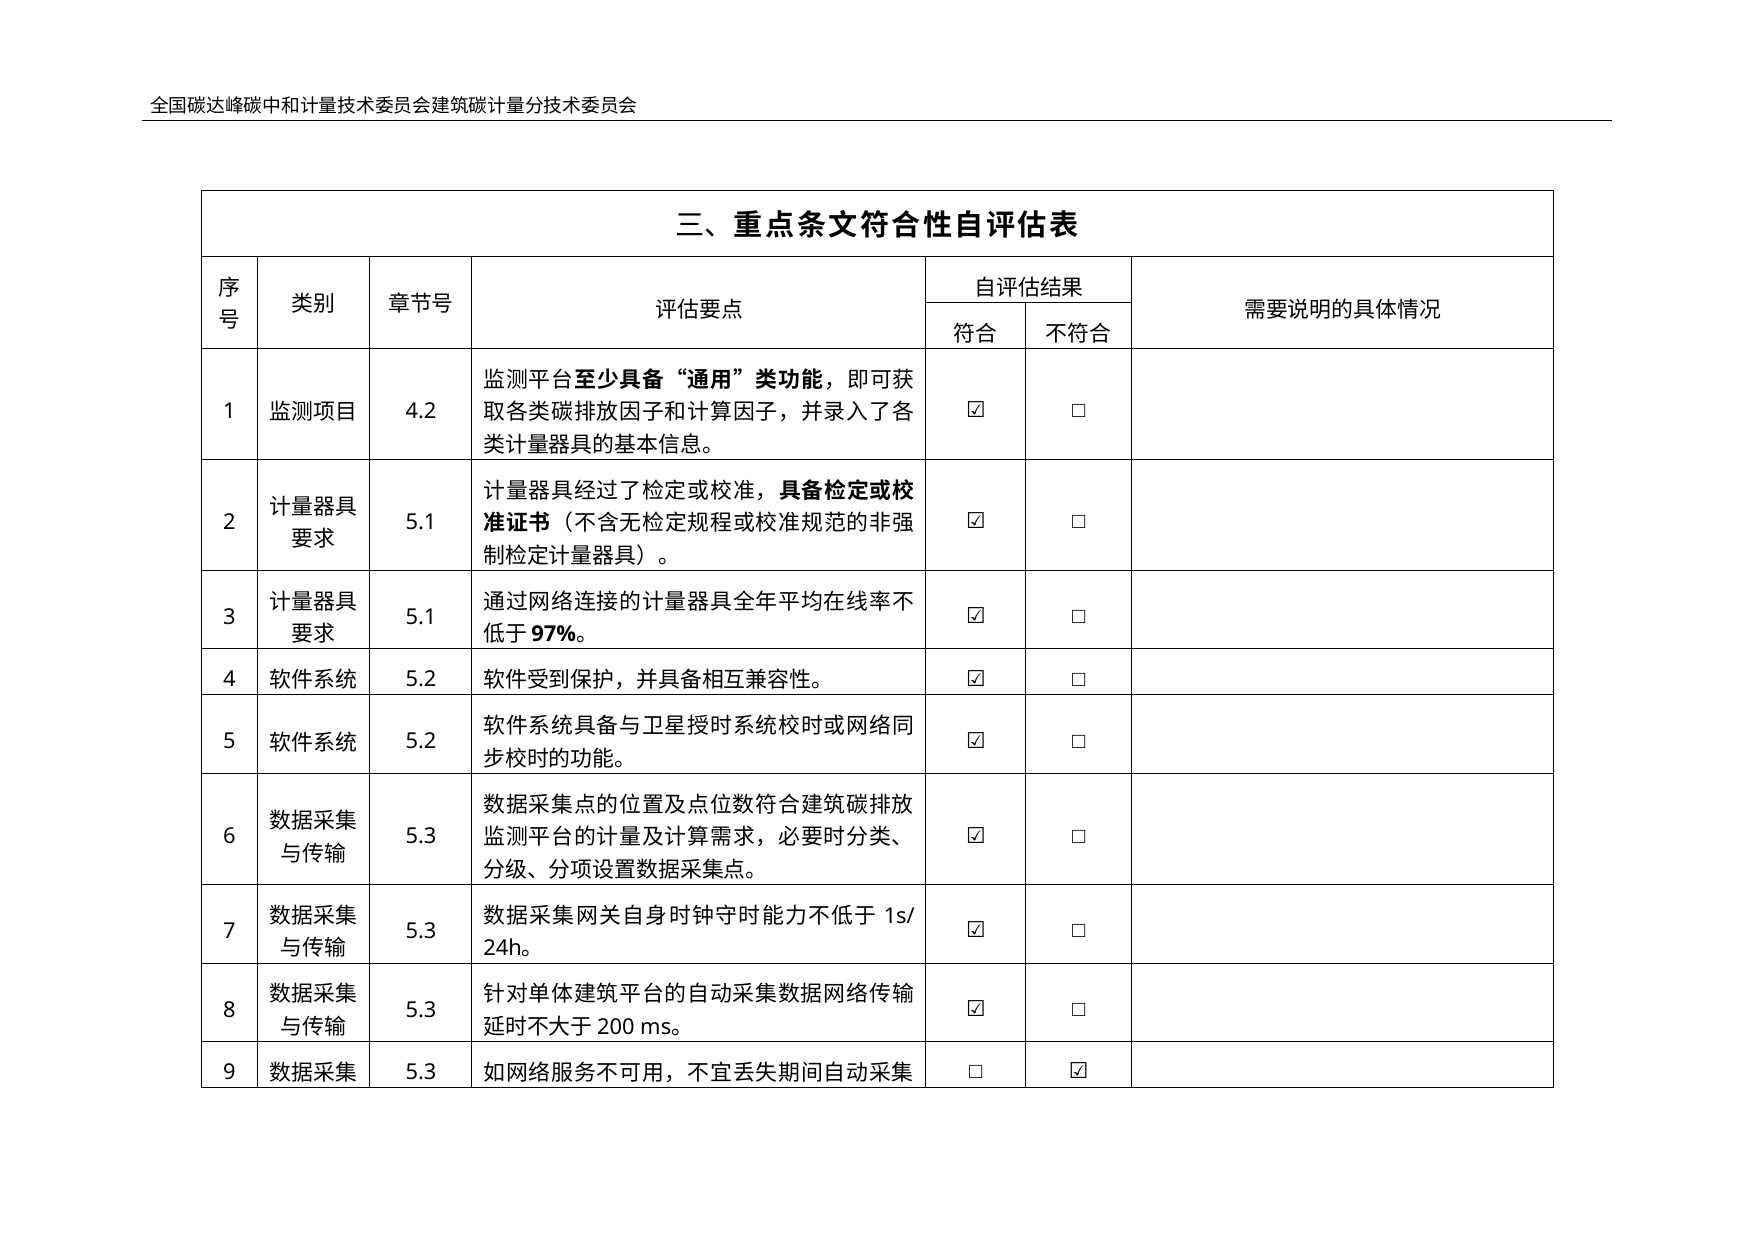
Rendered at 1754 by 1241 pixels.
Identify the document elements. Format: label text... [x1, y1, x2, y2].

table_cell 5.1 [370, 460, 471, 570]
table_cell 数据采集与传输 [258, 774, 369, 884]
table_cell 评估要点 [472, 257, 925, 348]
table_cell 软件受到保护，并具备相互兼容性。 [472, 649, 925, 694]
table_cell ☑ [1026, 1042, 1131, 1087]
table_cell 不符合 [1026, 303, 1131, 348]
table_cell □ [1026, 964, 1131, 1041]
table_cell □ [1026, 571, 1131, 648]
table_cell 监测项目 [258, 349, 369, 459]
table_cell □ [1026, 349, 1131, 459]
table_cell 计量器具经过了检定或校准，具备检定或校准证书（不含无检定规程或校准规范的非强制检定计量器具）。 [472, 460, 925, 570]
table_cell 7 [202, 885, 257, 962]
table_header 重点条文符合性自评估表 [202, 191, 1553, 256]
table_cell 5.1 [370, 571, 471, 648]
table_cell [1132, 885, 1553, 962]
table_cell 数据采集点的位置及点位数符合建筑碳排放监测平台的计量及计算需求，必要时分类、分级、分项设置数据采集点。 [472, 774, 925, 884]
table_cell □ [926, 1042, 1025, 1087]
table_cell 1 [202, 349, 257, 459]
table_cell 计量器具要求 [258, 460, 369, 570]
table_cell 序号 [202, 257, 257, 348]
table_cell ☑ [926, 695, 1025, 773]
table_cell 6 [202, 774, 257, 884]
table_cell 通过网络连接的计量器具全年平均在线率不低于97%。 [472, 571, 925, 648]
table_cell □ [1026, 460, 1131, 570]
table_cell ☑ [926, 885, 1025, 962]
table_cell □ [1026, 774, 1131, 884]
table_cell 针对单体建筑平台的自动采集数据网络传输延时不大于200 ms。 [472, 964, 925, 1041]
table_cell 软件系统具备与卫星授时系统校时或网络同步校时的功能。 [472, 695, 925, 773]
table_cell 5.3 [370, 1042, 471, 1087]
table_cell 需要说明的具体情况 [1132, 257, 1553, 348]
table_cell 监测平台至少具备“通用”类功能，即可获取各类碳排放因子和计算因子，并录入了各类计量器具的基本信息。 [472, 349, 925, 459]
table_cell [1132, 649, 1553, 694]
table_cell 5.3 [370, 964, 471, 1041]
table_cell ☑ [926, 349, 1025, 459]
table_cell ☑ [926, 571, 1025, 648]
table_cell 9 [202, 1042, 257, 1087]
table_cell 章节号 [370, 257, 471, 348]
table_cell 5.2 [370, 649, 471, 694]
table_cell 5.2 [370, 695, 471, 773]
table_cell ☑ [926, 649, 1025, 694]
table_cell □ [1026, 885, 1131, 962]
table_cell [1132, 460, 1553, 570]
table_cell 3 [202, 571, 257, 648]
table_cell □ [1026, 649, 1131, 694]
table_cell 计量器具要求 [258, 571, 369, 648]
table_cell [472, 1042, 925, 1087]
table_cell 软件系统 [258, 695, 369, 773]
table_cell [1132, 349, 1553, 459]
table_cell 8 [202, 964, 257, 1041]
table_cell ☑ [926, 964, 1025, 1041]
table_cell 自评估结果 [926, 257, 1131, 302]
table_cell ☑ [926, 774, 1025, 884]
table_cell [1132, 1042, 1553, 1087]
table_cell 数据采集网关自身时钟守时能力不低于1s/24h。 [472, 885, 925, 962]
table_cell 4.2 [370, 349, 471, 459]
table_cell [1132, 695, 1553, 773]
table_cell 5 [202, 695, 257, 773]
table_cell 5.3 [370, 774, 471, 884]
table_cell ☑ [926, 460, 1025, 570]
table_cell 数据采集与传输 [258, 885, 369, 962]
table_cell 数据采集与传输 [258, 1042, 369, 1087]
table_cell 4 [202, 649, 257, 694]
table_cell 类别 [258, 257, 369, 348]
table_cell [1132, 964, 1553, 1041]
table_cell 符合 [926, 303, 1025, 348]
table_cell [1132, 774, 1553, 884]
table_cell 2 [202, 460, 257, 570]
table_cell □ [1026, 695, 1131, 773]
table_cell 5.3 [370, 885, 471, 962]
table_cell [1132, 571, 1553, 648]
table_cell 软件系统 [258, 649, 369, 694]
table_cell 数据采集与传输 [258, 964, 369, 1041]
